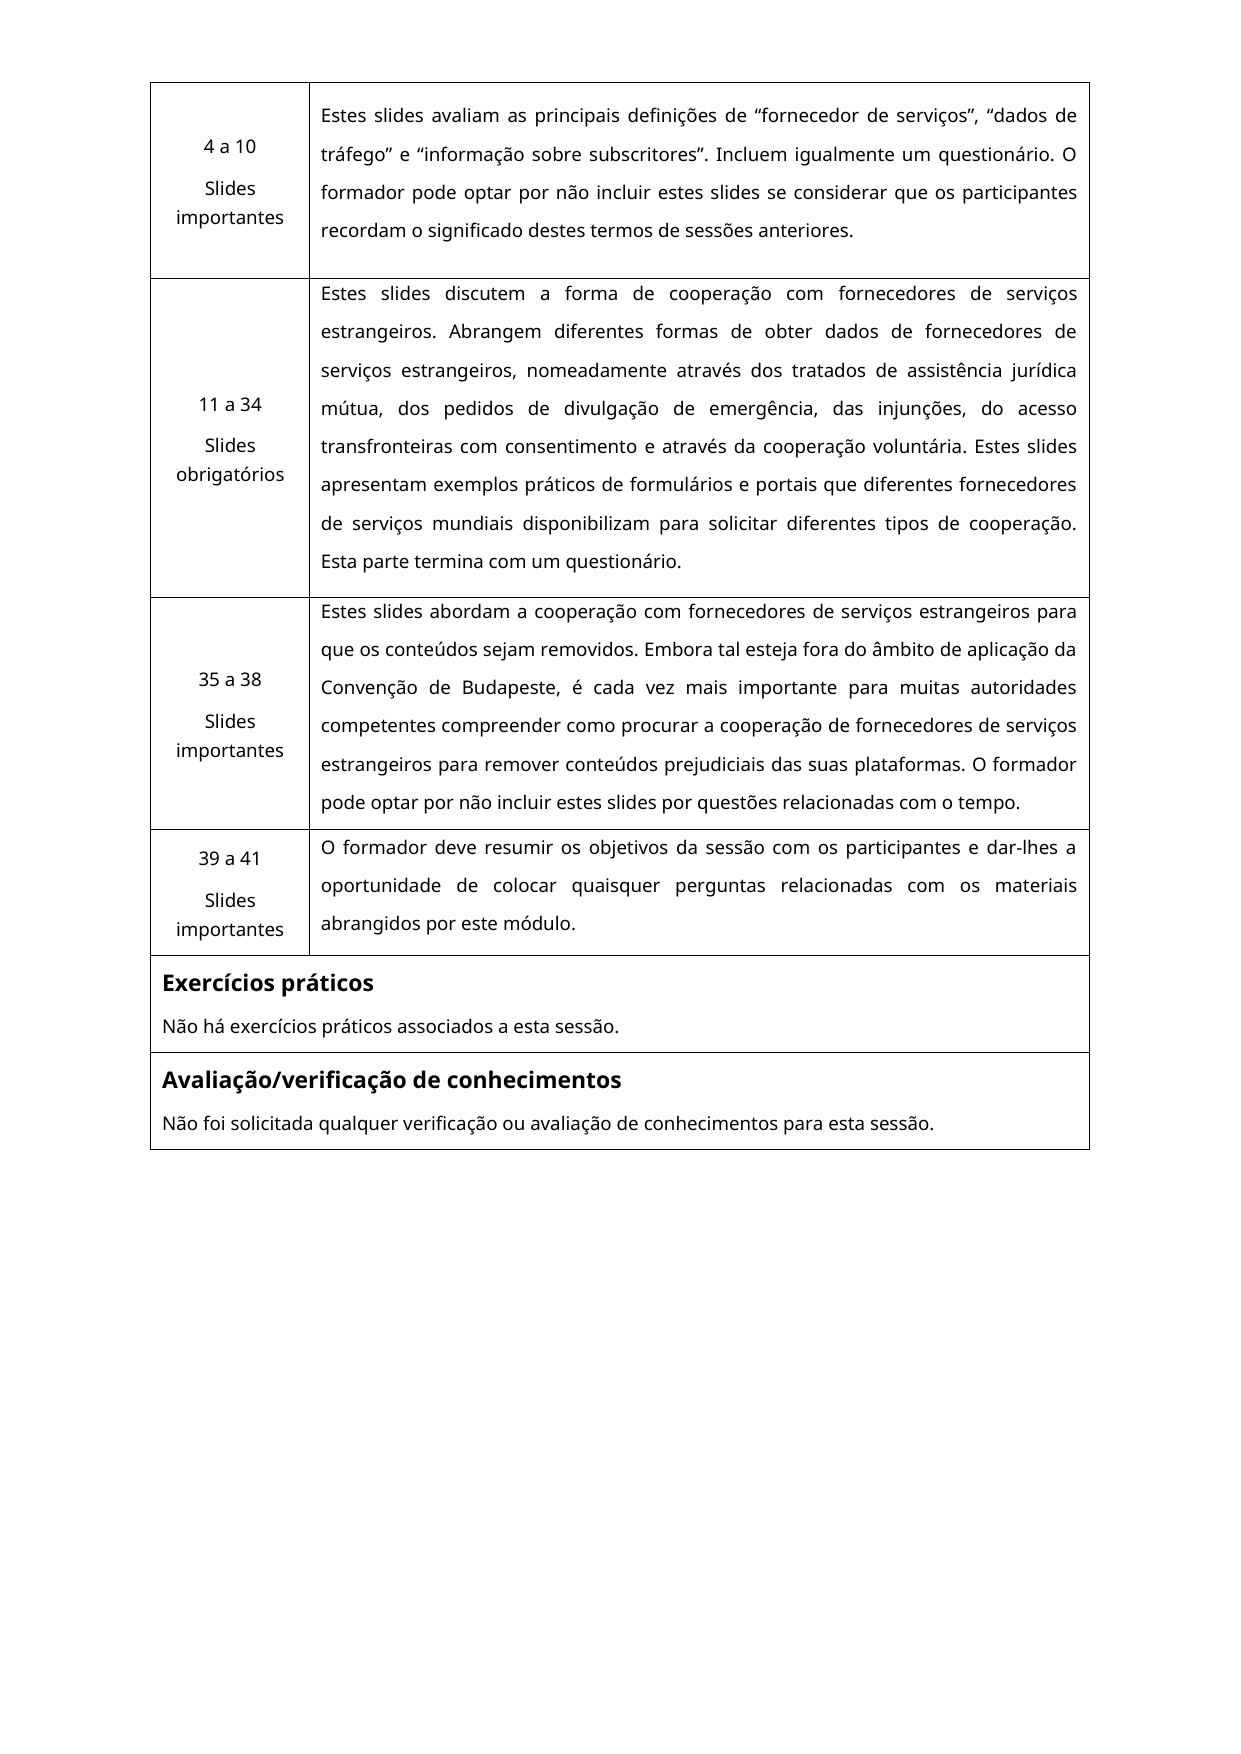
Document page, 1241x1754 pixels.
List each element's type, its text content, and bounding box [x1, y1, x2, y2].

table_cell Exercícios práticos Não há exercícios práticos associados a esta sessão. [151, 956, 1089, 1052]
table_cell Estes slides avaliam as principais definições de “fornecedor de serviços”, “dados de tráfego” e “informação sobre subscritores”. Incluem igualmente um questionário. O formador pode optar por não incluir estes slides se considerar que os participantes recordam o significado destes termos de sessões anteriores. [310, 83, 1089, 277]
table_cell Avaliação/verificação de conhecimentos Não foi solicitada qualquer verificação ou avaliação de conhecimentos para esta sessão. [151, 1053, 1089, 1149]
table_cell 35 a 38 Slides importantes [151, 598, 309, 829]
table_cell 39 a 41 Slides importantes [151, 830, 309, 955]
table_cell Estes slides discutem a forma de cooperação com fornecedores de serviços estrangeiros. Abrangem diferentes formas de obter dados de fornecedores de serviços estrangeiros, nomeadamente através dos tratados de assistência jurídica mútua, dos pedidos de divulgação de emergência, das injunções, do acesso transfronteiras com consentimento e através da cooperação voluntária. Estes slides apresentam exemplos práticos de formulários e portais que diferentes fornecedores de serviços mundiais disponibilizam para solicitar diferentes tipos de cooperação. Esta parte termina com um questionário. [310, 279, 1089, 597]
table_cell Estes slides abordam a cooperação com fornecedores de serviços estrangeiros para que os conteúdos sejam removidos. Embora tal esteja fora do âmbito de aplicação da Convenção de Budapeste, é cada vez mais importante para muitas autoridades competentes compreender como procurar a cooperação de fornecedores de serviços estrangeiros para remover conteúdos prejudiciais das suas plataformas. O formador pode optar por não incluir estes slides por questões relacionadas com o tempo. [310, 598, 1089, 829]
table_cell O formador deve resumir os objetivos da sessão com os participantes e dar-lhes a oportunidade de colocar quaisquer perguntas relacionadas com os materiais abrangidos por este módulo. [310, 830, 1089, 955]
table_cell 4 a 10 Slides importantes [151, 83, 309, 277]
table_cell 11 a 34 Slides obrigatórios [151, 279, 309, 597]
